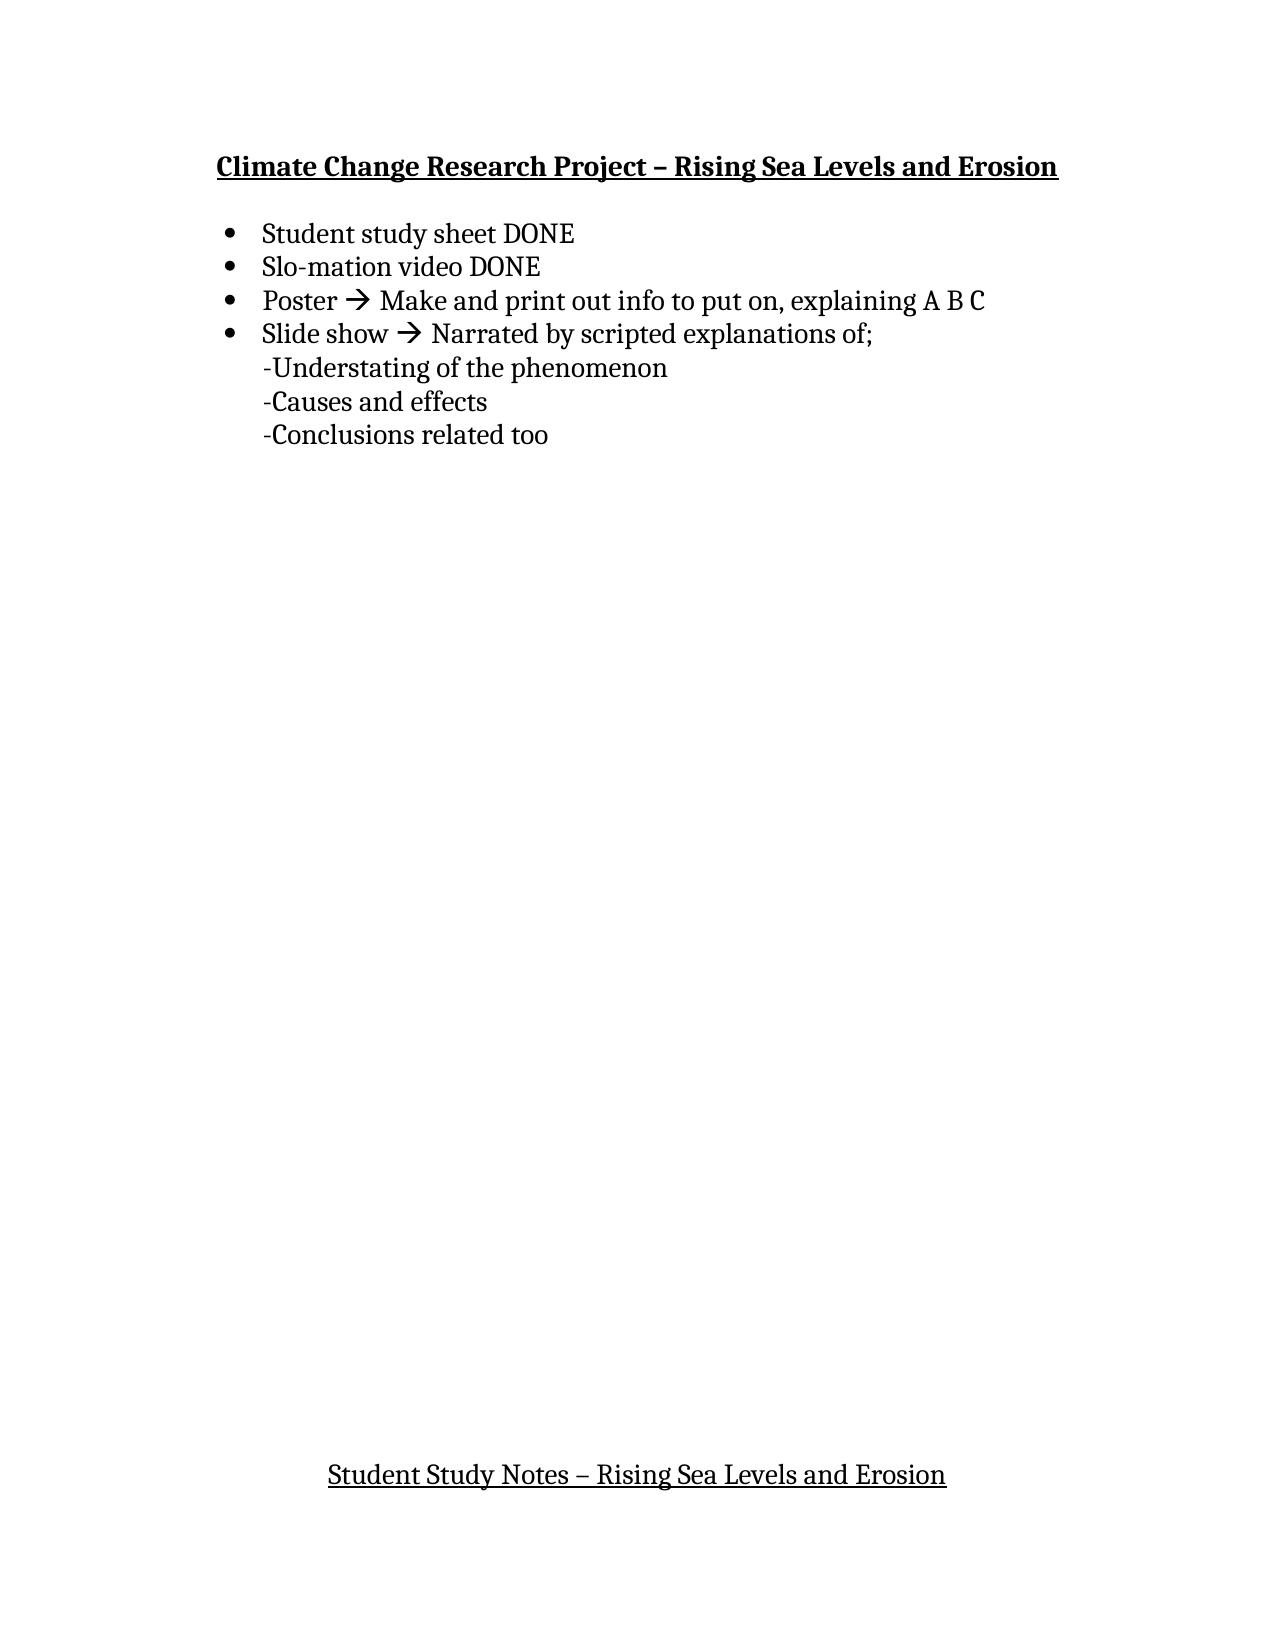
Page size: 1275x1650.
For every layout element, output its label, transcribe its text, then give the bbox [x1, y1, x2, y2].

text Student Study Notes – Rising Sea Levels and Erosion [187, 1458, 1087, 1492]
text Climate Change Research Project – Rising Sea Levels and Erosion [187, 150, 1087, 183]
list Slide show Narrated by scripted explanations of; -Understating of the phenomenon -Causes and effects -Conclusions related too [225, 318, 1087, 452]
list Slo-mation video DONE [225, 251, 1087, 284]
list Student study sheet DONE [225, 217, 1087, 251]
list Poster Make and print out info to put on, explaining A B C [225, 284, 1087, 318]
